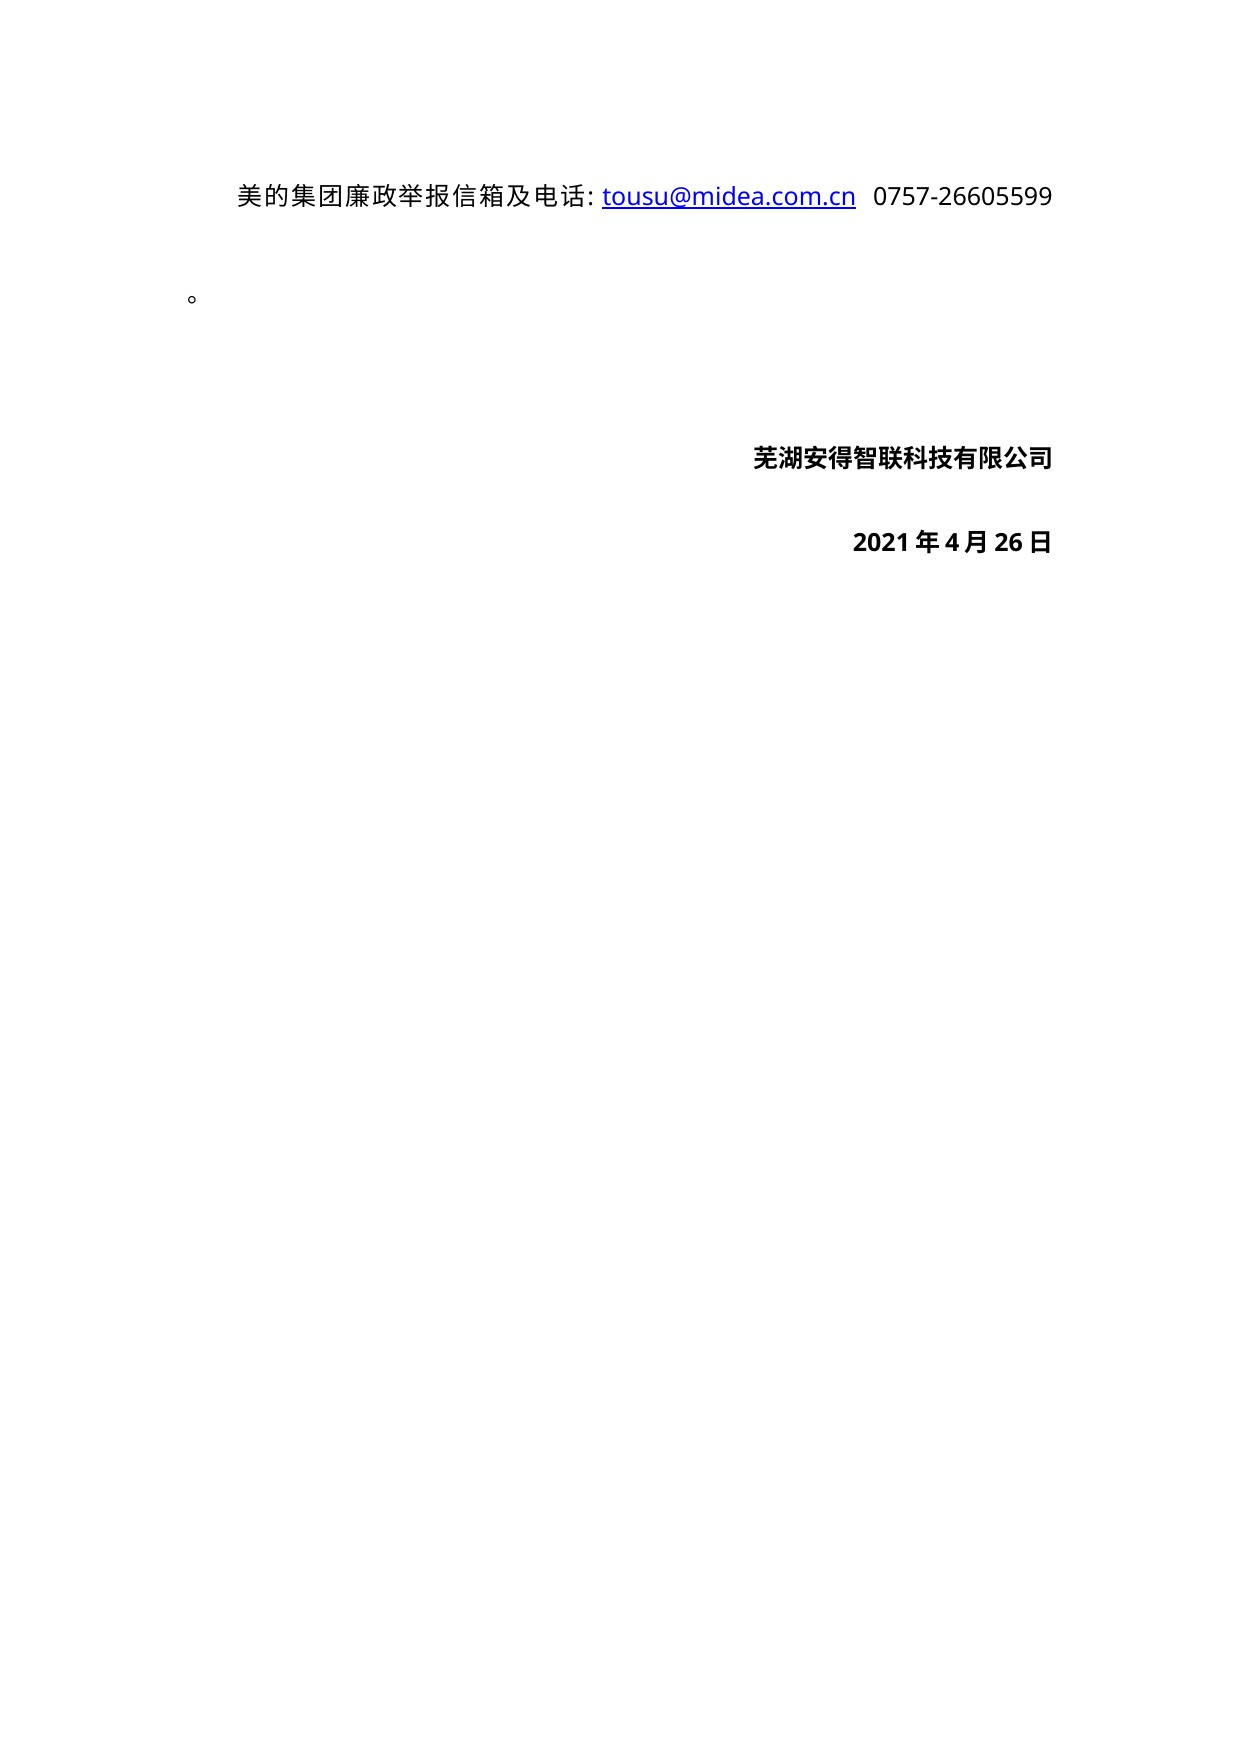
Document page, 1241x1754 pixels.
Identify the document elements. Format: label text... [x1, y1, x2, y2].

text 2021年4月26日 [187, 508, 1053, 573]
text 美的集团廉政举报信箱及电话: tousu@midea.com.cn 0757-26605599 。 [187, 162, 1053, 324]
text 芜湖安得智联科技有限公司 [187, 424, 1053, 489]
